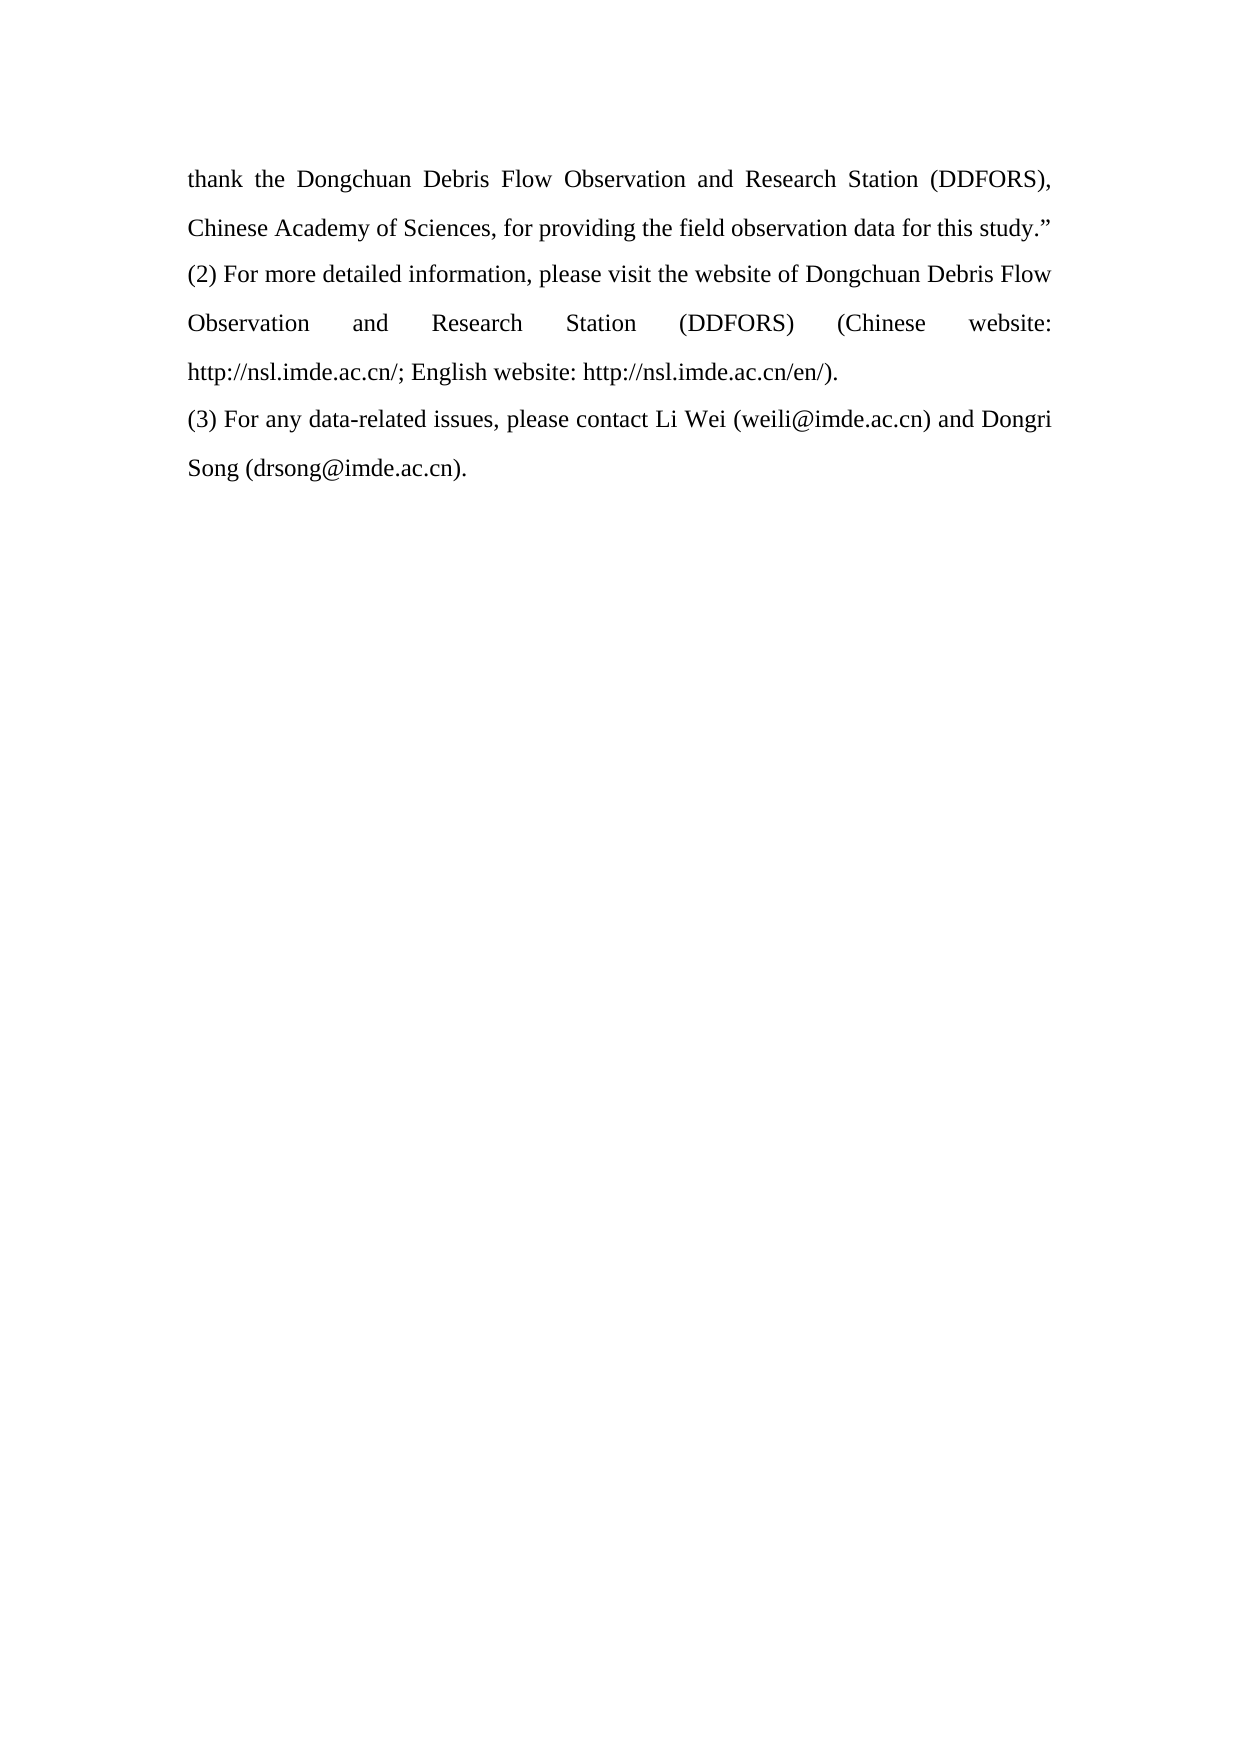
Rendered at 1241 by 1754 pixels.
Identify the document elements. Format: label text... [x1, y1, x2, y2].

text (3) For any data-related issues, please contact Li Wei (weili@imde.ac.cn) and Dongri Song (drsong@imde.ac.cn). [187, 402, 1053, 483]
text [187, 162, 1053, 243]
text (2) For more detailed information, please visit the website of Dongchuan Debris Flow Observation and Research Station (DDFORS) (Chinese website: http://nsl.imde.ac.cn/; English website: http://nsl.imde.ac.cn/en/). [187, 258, 1053, 388]
